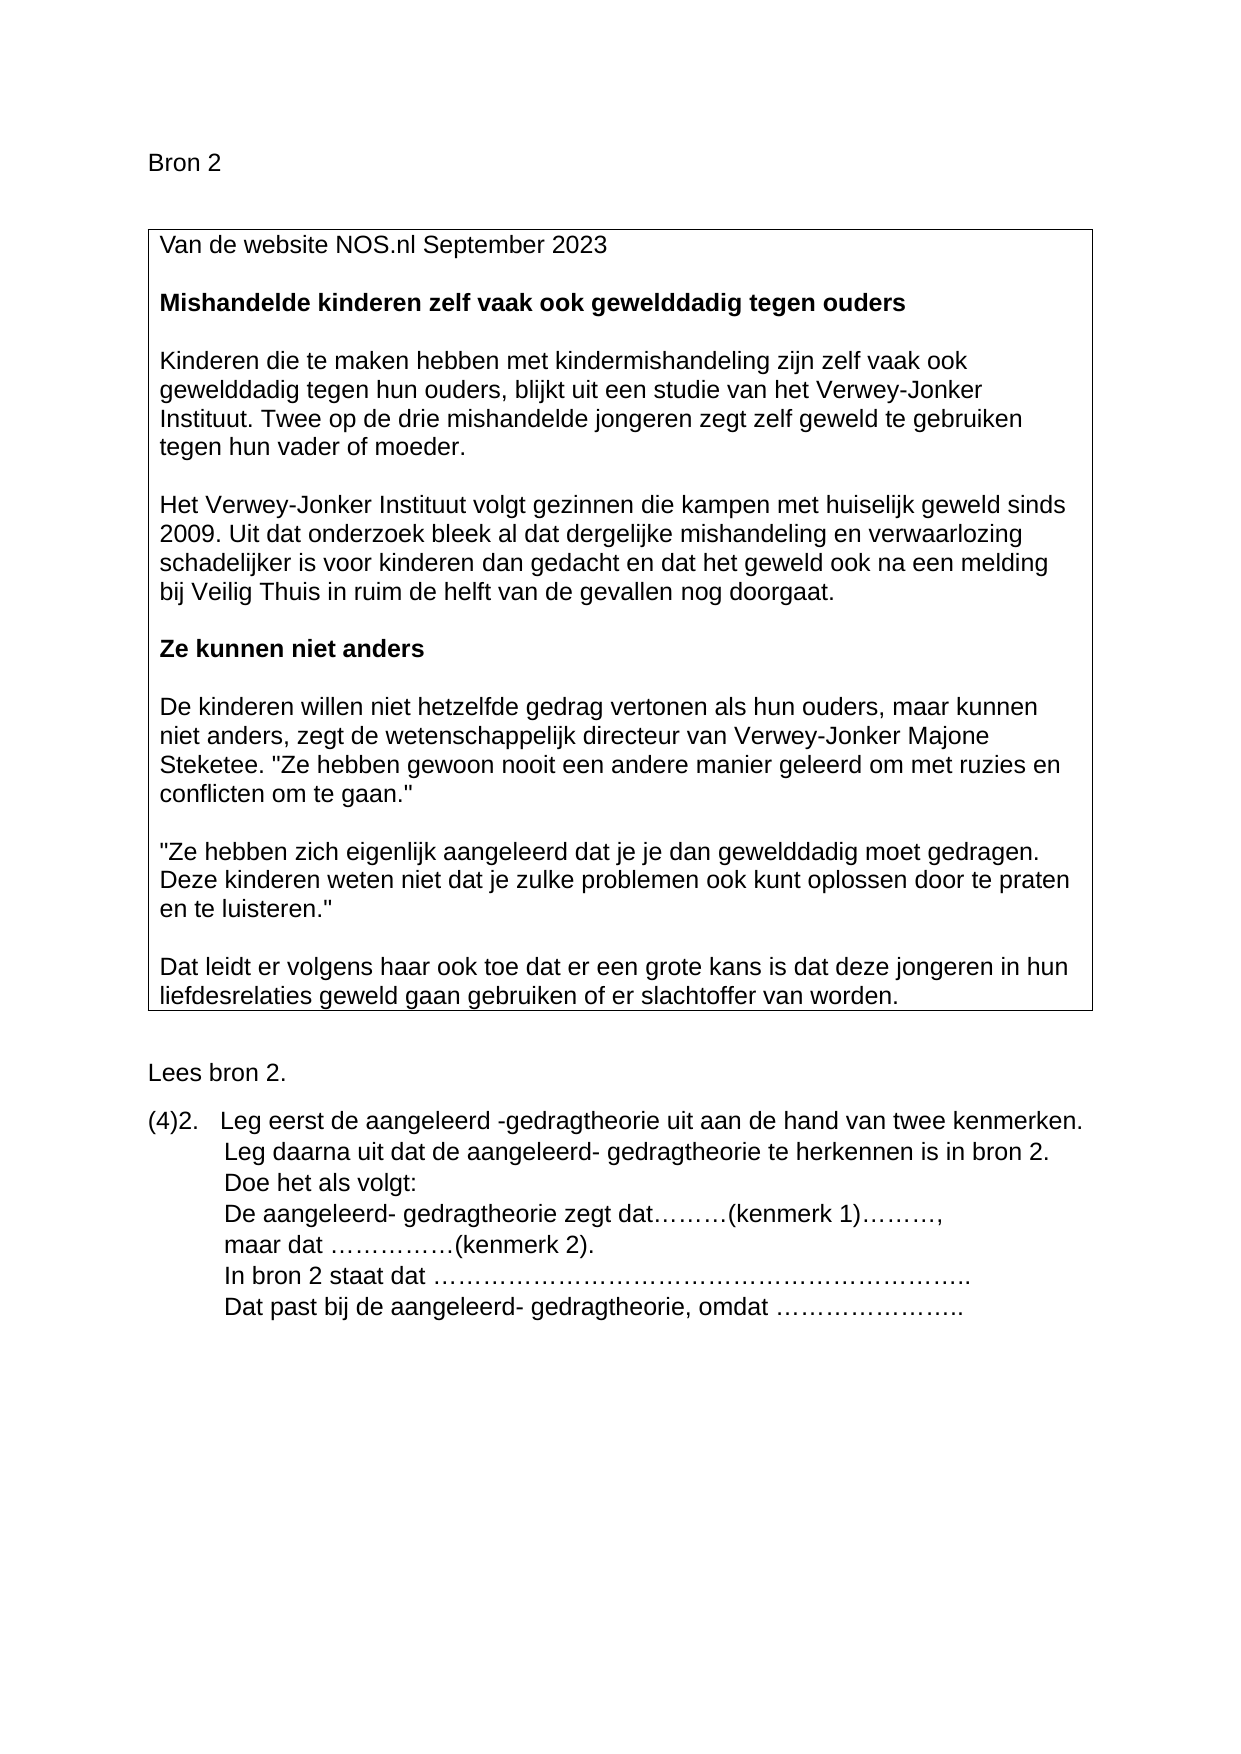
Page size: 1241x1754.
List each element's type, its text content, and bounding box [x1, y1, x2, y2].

text Lees bron 2. [148, 1058, 1093, 1087]
text (4)2. Leg eerst de aangeleerd -gedragtheorie uit aan de hand van twee kenmerken. Leg daarna uit dat de aangeleerd- gedragtheorie te herkennen is in bron 2. Doe het als volgt: De aangeleerd- gedragtheorie zegt dat………(kenmerk 1)………, maar dat ……………(kenmerk 2). In bron 2 staat dat ……………………………………………………….. Dat past bij de aangeleerd- gedragtheorie, omdat ………………….. [148, 1106, 1093, 1321]
table_header Van de website NOS.nl September 2023 Mishandelde kinderen zelf vaak ook gewelddadig tegen ouders Kinderen die te maken hebben met kindermishandeling zijn zelf vaak ook gewelddadig tegen hun ouders, blijkt uit een studie van het Verwey-Jonker Instituut. Twee op de drie mishandelde jongeren zegt zelf geweld te gebruiken tegen hun vader of moeder. Het Verwey-Jonker Instituut volgt gezinnen die kampen met huiselijk geweld sinds 2009. Uit dat onderzoek bleek al dat dergelijke mishandeling en verwaarlozing schadelijker is voor kinderen dan gedacht en dat het geweld ook na een melding bij Veilig Thuis in ruim de helft van de gevallen nog doorgaat. Ze kunnen niet anders De kinderen willen niet hetzelfde gedrag vertonen als hun ouders, maar kunnen niet anders, zegt de wetenschappelijk directeur van Verwey-Jonker Majone Steketee. "Ze hebben gewoon nooit een andere manier geleerd om met ruzies en conflicten om te gaan." "Ze hebben zich eigenlijk aangeleerd dat je je dan gewelddadig moet gedragen. Deze kinderen weten niet dat je zulke problemen ook kunt oplossen door te praten en te luisteren." Dat leidt er volgens haar ook toe dat er een grote kans is dat deze jongeren in hun liefdesrelaties geweld gaan gebruiken of er slachtoffer van worden. [149, 230, 1092, 1009]
text Bron 2 [148, 148, 1093, 210]
